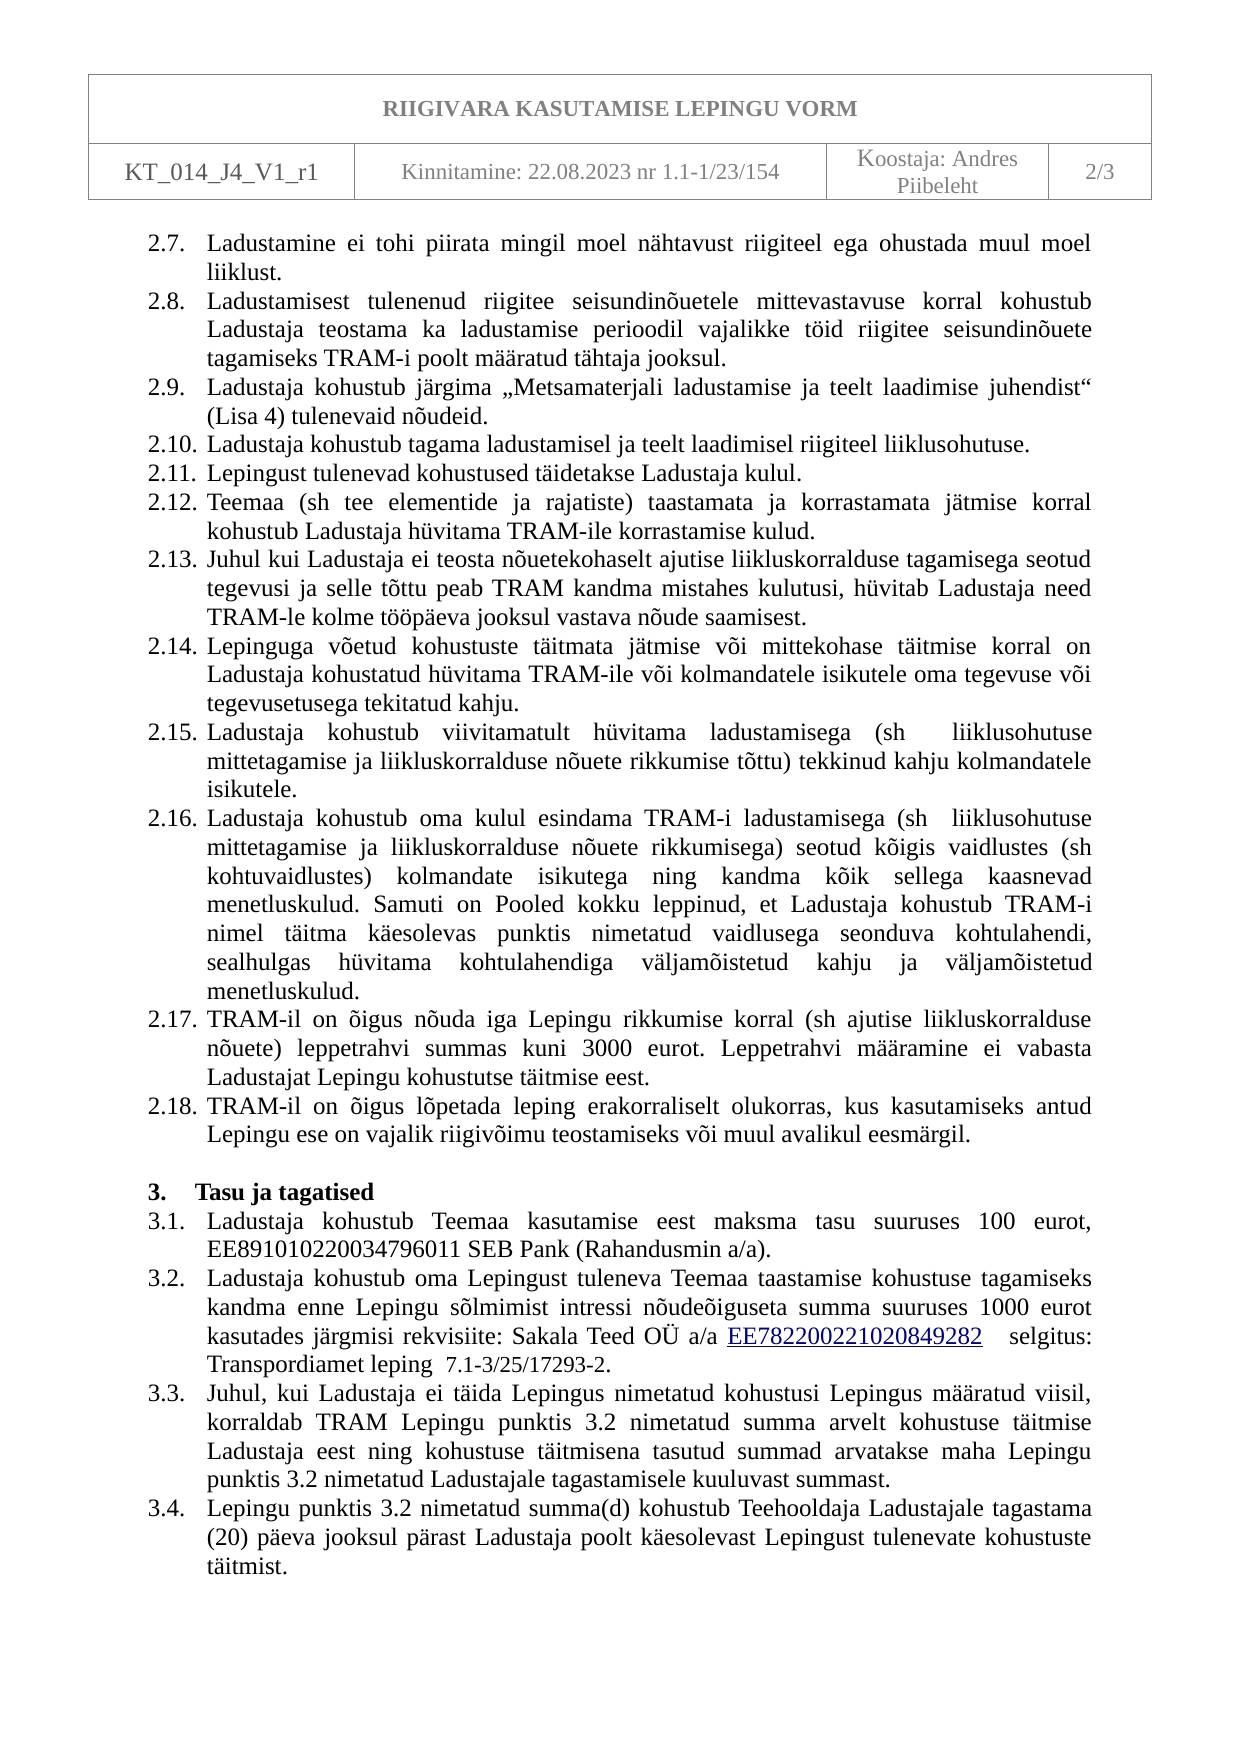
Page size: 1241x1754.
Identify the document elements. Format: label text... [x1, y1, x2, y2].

list Ladustaja kohustub oma Lepingust tuleneva Teemaa taastamise kohustuse tagamiseks kandma enne Lepingu sõlmimist intressi nõudeõiguseta summa suuruses 1000 eurot kasutades järgmisi rekvisiite: Sakala Teed OÜ a/a EE782200221020849282 selgitus: Transpordiamet leping 7.1-3/25/17293-2. [148, 1263, 1093, 1378]
list Teemaa (sh tee elementide ja rajatiste) taastamata ja korrastamata jätmise korral kohustub Ladustaja hüvitama TRAM-ile korrastamise kulud. [148, 487, 1093, 544]
list Ladustaja kohustub Teemaa kasutamise eest maksma tasu suuruses 100 eurot, EE891010220034796011 SEB Pank (Rahandusmin a/a). [148, 1206, 1093, 1263]
list Ladustamine ei tohi piirata mingil moel nähtavust riigiteel ega ohustada muul moel liiklust. [148, 228, 1093, 286]
list Juhul kui Ladustaja ei teosta nõuetekohaselt ajutise liikluskorralduse tagamisega seotud tegevusi ja selle tõttu peab TRAM kandma mistahes kulutusi, hüvitab Ladustaja need TRAM-le kolme tööpäeva jooksul vastava nõude saamisest. [148, 544, 1093, 631]
list Ladustamisest tulenenud riigitee seisundinõuetele mittevastavuse korral kohustub Ladustaja teostama ka ladustamise perioodil vajalikke töid riigitee seisundinõuete tagamiseks TRAM-i poolt määratud tähtaja jooksul. [148, 286, 1093, 372]
list Lepingust tulenevad kohustused täidetakse Ladustaja kulul. [148, 458, 1093, 487]
list Ladustaja kohustub oma kulul esindama TRAM-i ladustamisega (sh liiklusohutuse mittetagamise ja liikluskorralduse nõuete rikkumisega) seotud kõigis vaidlustes (sh kohtuvaidlustes) kolmandate isikutega ning kandma kõik sellega kaasnevad menetluskulud. Samuti on Pooled kokku leppinud, et Ladustaja kohustub TRAM-i nimel täitma käesolevas punktis nimetatud vaidlusega seonduva kohtulahendi, sealhulgas hüvitama kohtulahendiga väljamõistetud kahju ja väljamõistetud menetluskulud. [148, 803, 1093, 1004]
list TRAM-il on õigus lõpetada leping erakorraliselt olukorras, kus kasutamiseks antud Lepingu ese on vajalik riigivõimu teostamiseks või muul avalikul eesmärgil. [148, 1091, 1093, 1148]
list Lepingu punktis 3.2 nimetatud summa(d) kohustub Teehooldaja Ladustajale tagastama (20) päeva jooksul pärast Ladustaja poolt käesolevast Lepingust tulenevate kohustuste täitmist. [148, 1493, 1093, 1579]
list Juhul, kui Ladustaja ei täida Lepingus nimetatud kohustusi Lepingus määratud viisil, korraldab TRAM Lepingu punktis 3.2 nimetatud summa arvelt kohustuse täitmise Ladustaja eest ning kohustuse täitmisena tasutud summad arvatakse maha Lepingu punktis 3.2 nimetatud Ladustajale tagastamisele kuuluvast summast. [148, 1378, 1093, 1493]
list Lepinguga võetud kohustuste täitmata jätmise või mittekohase täitmise korral on Ladustaja kohustatud hüvitama TRAM-ile või kolmandatele isikutele oma tegevuse või tegevusetusega tekitatud kahju. [148, 631, 1093, 717]
list TRAM-il on õigus nõuda iga Lepingu rikkumise korral (sh ajutise liikluskorralduse nõuete) leppetrahvi summas kuni 3000 eurot. Leppetrahvi määramine ei vabasta Ladustajat Lepingu kohustutse täitmise eest. [148, 1004, 1093, 1091]
list Ladustaja kohustub tagama ladustamisel ja teelt laadimisel riigiteel liiklusohutuse. [148, 429, 1093, 458]
list Ladustaja kohustub järgima „Metsamaterjali ladustamise ja teelt laadimise juhendist“ (Lisa 4) tulenevaid nõudeid. [148, 372, 1093, 429]
list Tasu ja tagatised [148, 1177, 1093, 1206]
list Ladustaja kohustub viivitamatult hüvitama ladustamisega (sh liiklusohutuse mittetagamise ja liikluskorralduse nõuete rikkumise tõttu) tekkinud kahju kolmandatele isikutele. [148, 717, 1093, 803]
